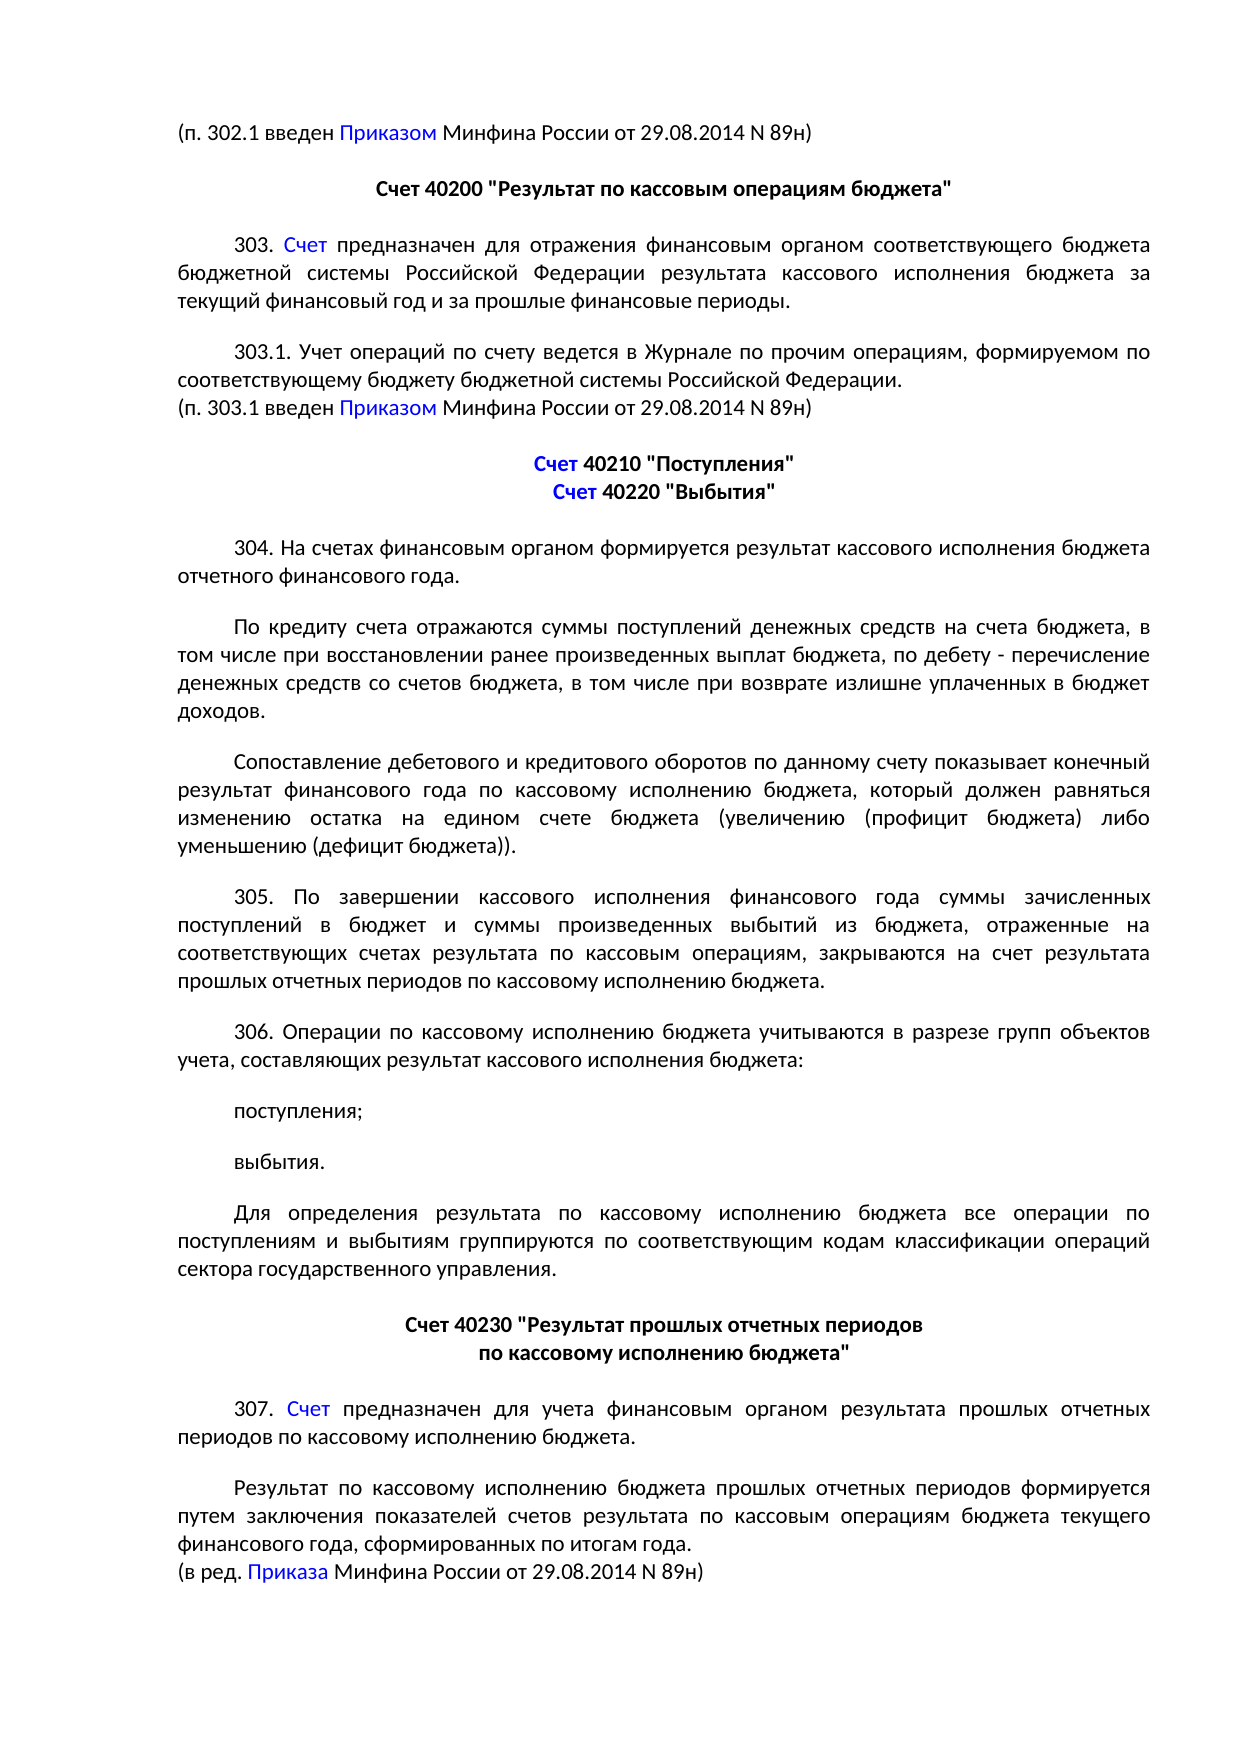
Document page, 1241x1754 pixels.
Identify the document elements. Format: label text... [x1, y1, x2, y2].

title Счет 40200 "Результат по кассовым операциям бюджета" [177, 174, 1152, 202]
text (в ред. Приказа Минфина России от 29.08.2014 N 89н) [177, 1557, 1152, 1585]
title по кассовому исполнению бюджета" [177, 1338, 1152, 1366]
text 304. На счетах финансовым органом формируется результат кассового исполнения бюджета отчетного финансового года. [177, 533, 1152, 589]
text 303.1. Учет операций по счету ведется в Журнале по прочим операциям, формируемом по соответствующему бюджету бюджетной системы Российской Федерации. [177, 337, 1152, 393]
text 305. По завершении кассового исполнения финансового года суммы зачисленных поступлений в бюджет и суммы произведенных выбытий из бюджета, отраженные на соответствующих счетах результата по кассовым операциям, закрываются на счет результата прошлых отчетных периодов по кассовому исполнению бюджета. [177, 882, 1152, 994]
text 306. Операции по кассовому исполнению бюджета учитываются в разрезе групп объектов учета, составляющих результат кассового исполнения бюджета: [177, 1017, 1152, 1073]
text 303. Счет предназначен для отражения финансовым органом соответствующего бюджета бюджетной системы Российской Федерации результата кассового исполнения бюджета за текущий финансовый год и за прошлые финансовые периоды. [177, 230, 1152, 314]
text (п. 303.1 введен Приказом Минфина России от 29.08.2014 N 89н) [177, 393, 1152, 421]
text По кредиту счета отражаются суммы поступлений денежных средств на счета бюджета, в том числе при восстановлении ранее произведенных выплат бюджета, по дебету - перечисление денежных средств со счетов бюджета, в том числе при возврате излишне уплаченных в бюджет доходов. [177, 612, 1152, 724]
text 307. Счет предназначен для учета финансовым органом результата прошлых отчетных периодов по кассовому исполнению бюджета. [177, 1394, 1152, 1450]
text выбытия. [177, 1147, 1152, 1175]
title Счет 40210 "Поступления" [177, 449, 1152, 477]
text Сопоставление дебетового и кредитового оборотов по данному счету показывает конечный результат финансового года по кассовому исполнению бюджета, который должен равняться изменению остатка на едином счете бюджета (увеличению (профицит бюджета) либо уменьшению (дефицит бюджета)). [177, 747, 1152, 859]
title Счет 40230 "Результат прошлых отчетных периодов [177, 1310, 1152, 1338]
text поступления; [177, 1096, 1152, 1124]
title Счет 40220 "Выбытия" [177, 477, 1152, 505]
text Результат по кассовому исполнению бюджета прошлых отчетных периодов формируется путем заключения показателей счетов результата по кассовым операциям бюджета текущего финансового года, сформированных по итогам года. [177, 1473, 1152, 1557]
text Для определения результата по кассовому исполнению бюджета все операции по поступлениям и выбытиям группируются по соответствующим кодам классификации операций сектора государственного управления. [177, 1198, 1152, 1282]
text (п. 302.1 введен Приказом Минфина России от 29.08.2014 N 89н) [177, 118, 1152, 146]
